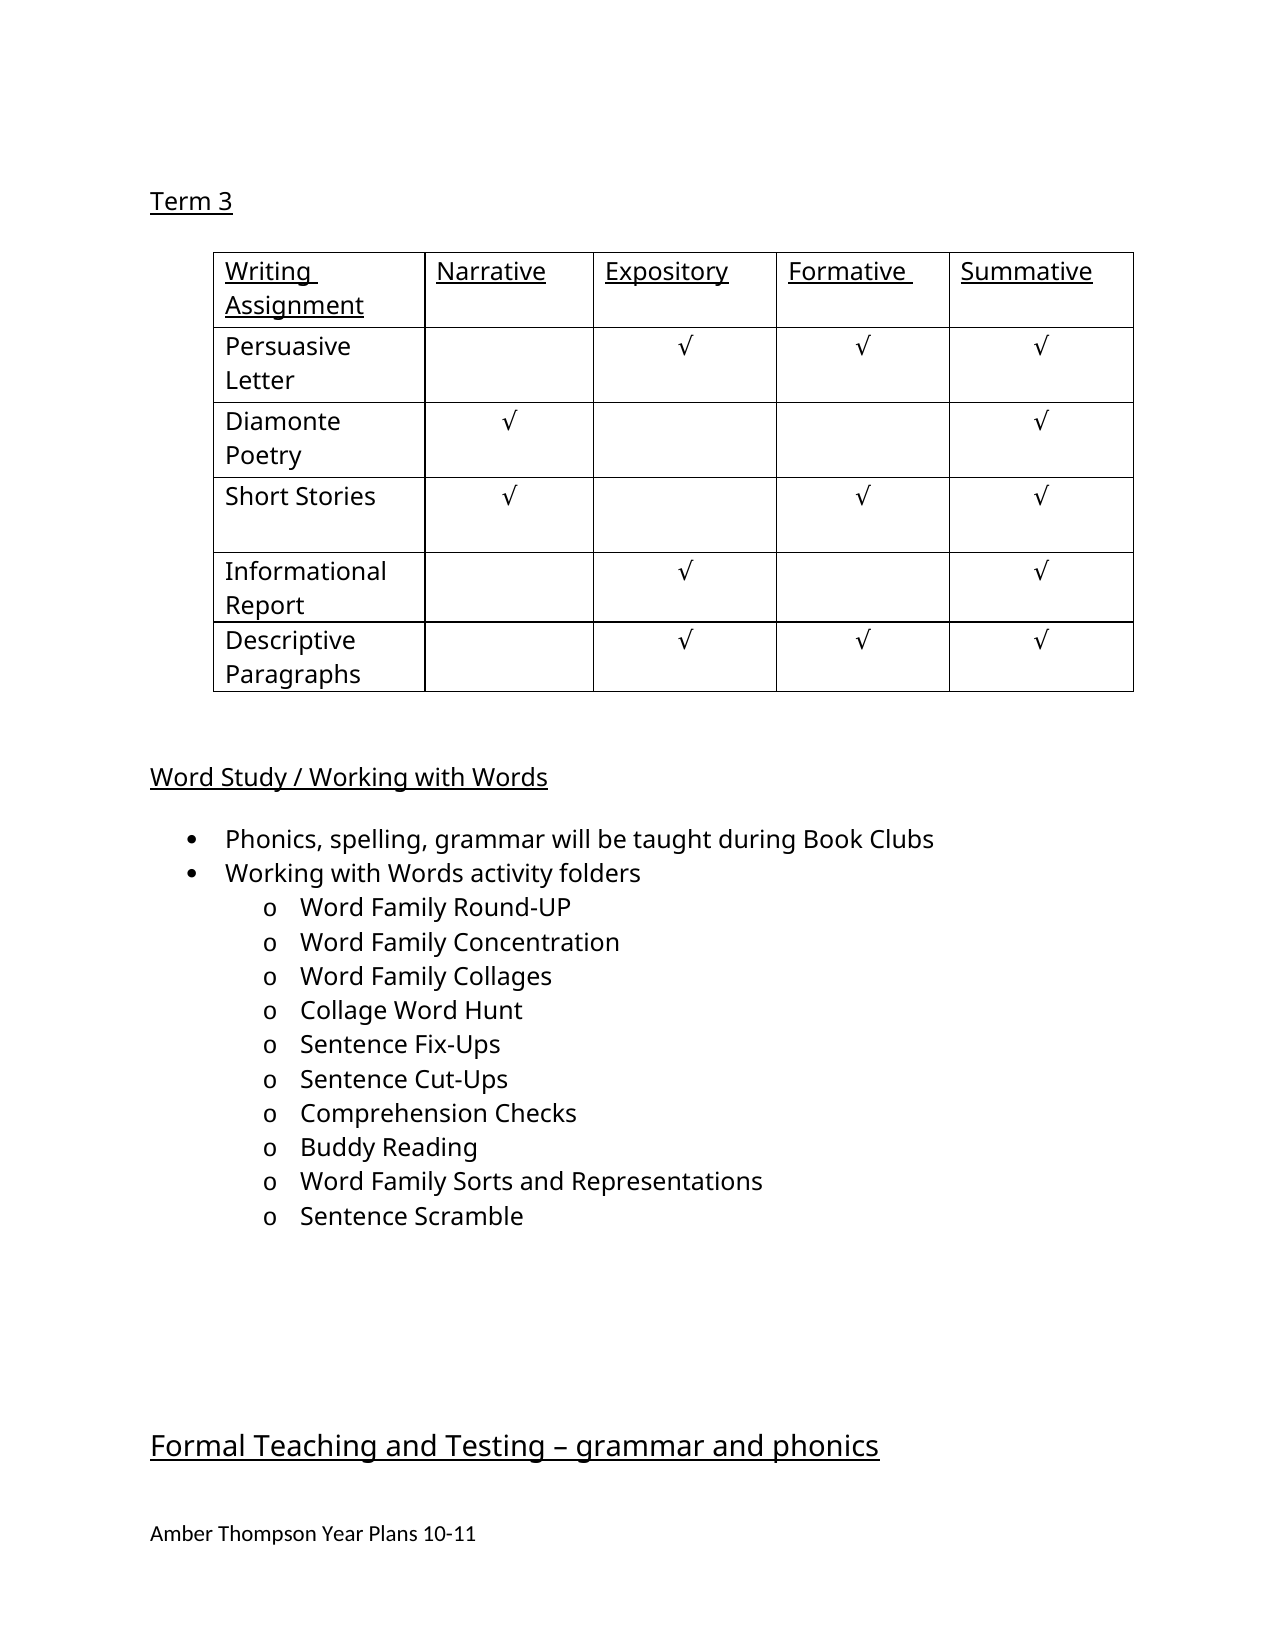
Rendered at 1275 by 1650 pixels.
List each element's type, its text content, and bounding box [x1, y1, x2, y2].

list Word Family Collages [262, 958, 1125, 993]
list Working with Words activity folders [187, 856, 1125, 890]
list Word Family Sorts and Representations [262, 1164, 1125, 1198]
table_cell Informational Report [214, 553, 424, 621]
text Formal Teaching and Testing – grammar and phonics [150, 1425, 1125, 1493]
table_cell √ [950, 478, 1133, 552]
table_cell √ [950, 328, 1133, 402]
list Sentence Cut-Ups [262, 1061, 1125, 1096]
table_cell √ [594, 553, 776, 621]
table_cell Descriptive Paragraphs [214, 623, 424, 691]
list Phonics, spelling, grammar will be taught during Book Clubs [187, 822, 1125, 856]
list Buddy Reading [262, 1130, 1125, 1164]
table_header Summative [950, 253, 1133, 327]
list Word Family Round-UP [262, 890, 1125, 924]
table_cell [594, 478, 776, 552]
table_cell √ [594, 328, 776, 402]
list Collage Word Hunt [262, 993, 1125, 1027]
table_cell [594, 403, 776, 477]
list Sentence Fix-Ups [262, 1027, 1125, 1061]
table_cell √ [950, 553, 1133, 621]
table_cell Short Stories [214, 478, 424, 552]
table_header Narrative [426, 253, 593, 327]
table_header Formative [777, 253, 949, 327]
table_cell [426, 553, 593, 621]
table_header Writing Assignment [214, 253, 424, 327]
list Word Family Concentration [262, 924, 1125, 958]
text Word Study / Working with Words [150, 726, 1125, 822]
table_cell Persuasive Letter [214, 328, 424, 402]
table_cell √ [594, 623, 776, 691]
table_cell √ [777, 623, 949, 691]
table_cell [426, 328, 593, 402]
table_cell [777, 403, 949, 477]
list Sentence Scramble [262, 1198, 1125, 1233]
table_cell √ [950, 403, 1133, 477]
table_cell √ [950, 623, 1133, 691]
table_cell Diamonte Poetry [214, 403, 424, 477]
table_header Expository [594, 253, 776, 327]
list Comprehension Checks [262, 1096, 1125, 1130]
text Term 3 [150, 184, 1125, 218]
table_cell √ [777, 328, 949, 402]
table_cell √ [777, 478, 949, 552]
table_cell [777, 553, 949, 621]
table_cell √ [426, 403, 593, 477]
table_cell [426, 623, 593, 691]
table_cell √ [426, 478, 593, 552]
